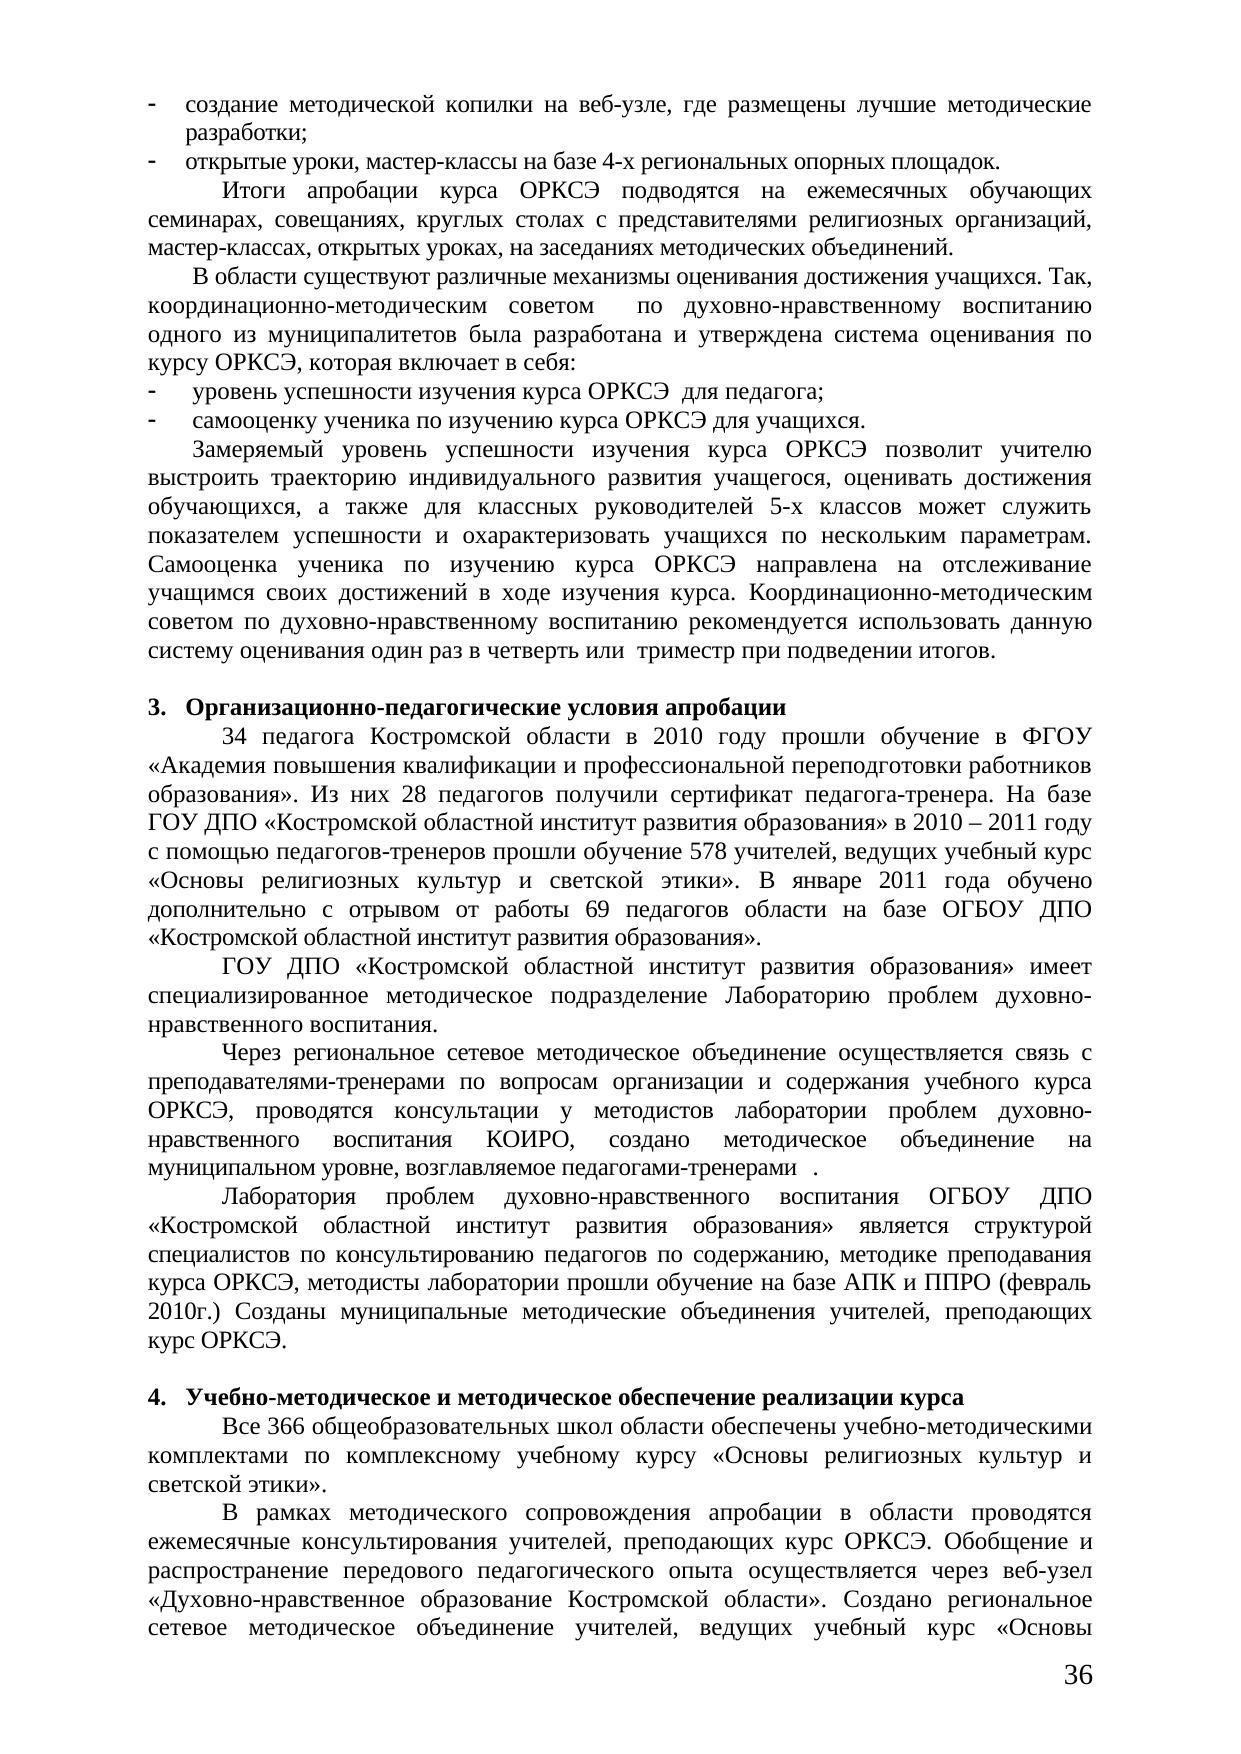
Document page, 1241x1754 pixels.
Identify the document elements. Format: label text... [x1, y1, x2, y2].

text Итоги апробации курса ОРКСЭ подводятся на ежемесячных обучающих семинарах, совещаниях, круглых столах с представителями религиозных организаций, мастер-классах, открытых уроках, на заседаниях методических объединений. [148, 175, 1093, 261]
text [148, 1497, 1093, 1641]
list В области существуют различные механизмы оценивания достижения учащихся. Так, координационно-методическим советом по духовно-нравственному воспитанию одного из муниципалитетов была разработана и утверждена система оценивания по курсу ОРКСЭ, которая включает в себя: [148, 261, 1093, 376]
list Замеряемый уровень успешности изучения курса ОРКСЭ позволит учителю выстроить траекторию индивидуального развития учащегося, оценивать достижения обучающихся, а также для классных руководителей 5-х классов может служить показателем успешности и охарактеризовать учащихся по нескольким параметрам. Самооценка ученика по изучению курса ОРКСЭ направлена на отслеживание учащимся своих достижений в ходе изучения курса. Координационно-методическим советом по духовно-нравственному воспитанию рекомендуется использовать данную систему оценивания один раз в четверть или триместр при подведении итогов. [148, 434, 1093, 664]
list создание методической копилки на веб-узле, где размещены лучшие методические разработки; [148, 89, 1093, 146]
list уровень успешности изучения курса ОРКСЭ для педагога; [148, 376, 1093, 405]
list Организационно-педагогические условия апробации [148, 692, 1093, 721]
text Через региональное сетевое методическое объединение осуществляется связь с преподавателями-тренерами по вопросам организации и содержания учебного курса ОРКСЭ, проводятся консультации у методистов лаборатории проблем духовно-нравственного воспитания КОИРО, создано методическое объединение на муниципальном уровне, возглавляемое педагогами-тренерами . [148, 1037, 1093, 1181]
list Учебно-методическое и методическое обеспечение реализации курса [148, 1382, 1093, 1411]
list самооценку ученика по изучению курса ОРКСЭ для учащихся. [148, 405, 1093, 434]
list открытые уроки, мастер-классы на базе 4-х региональных опорных площадок. [148, 146, 1093, 175]
text Все 366 общеобразовательных школ области обеспечены учебно-методическими комплектами по комплексному учебному курсу «Основы религиозных культур и светской этики». [148, 1411, 1093, 1497]
text Лаборатория проблем духовно-нравственного воспитания ОГБОУ ДПО «Костромской областной институт развития образования» является структурой специалистов по консультированию педагогов по содержанию, методике преподавания курса ОРКСЭ, методисты лаборатории прошли обучение на базе АПК и ППРО (февраль 2010г.) Созданы муниципальные методические объединения учителей, преподающих курс ОРКСЭ. [148, 1181, 1093, 1354]
text ГОУ ДПО «Костромской областной институт развития образования» имеет специализированное методическое подразделение Лабораторию проблем духовно-нравственного воспитания. [148, 951, 1093, 1037]
text 34 педагога Костромской области в 2010 году прошли обучение в ФГОУ «Академия повышения квалификации и профессиональной переподготовки работников образования». Из них 28 педагогов получили сертификат педагога-тренера. На базе ГОУ ДПО «Костромской областной институт развития образования» в 2010 – 2011 году с помощью педагогов-тренеров прошли обучение 578 учителей, ведущих учебный курс «Основы религиозных культур и светской этики». В январе 2011 года обучено дополнительно с отрывом от работы 69 педагогов области на базе ОГБОУ ДПО «Костромской областной институт развития образования». [148, 721, 1093, 951]
